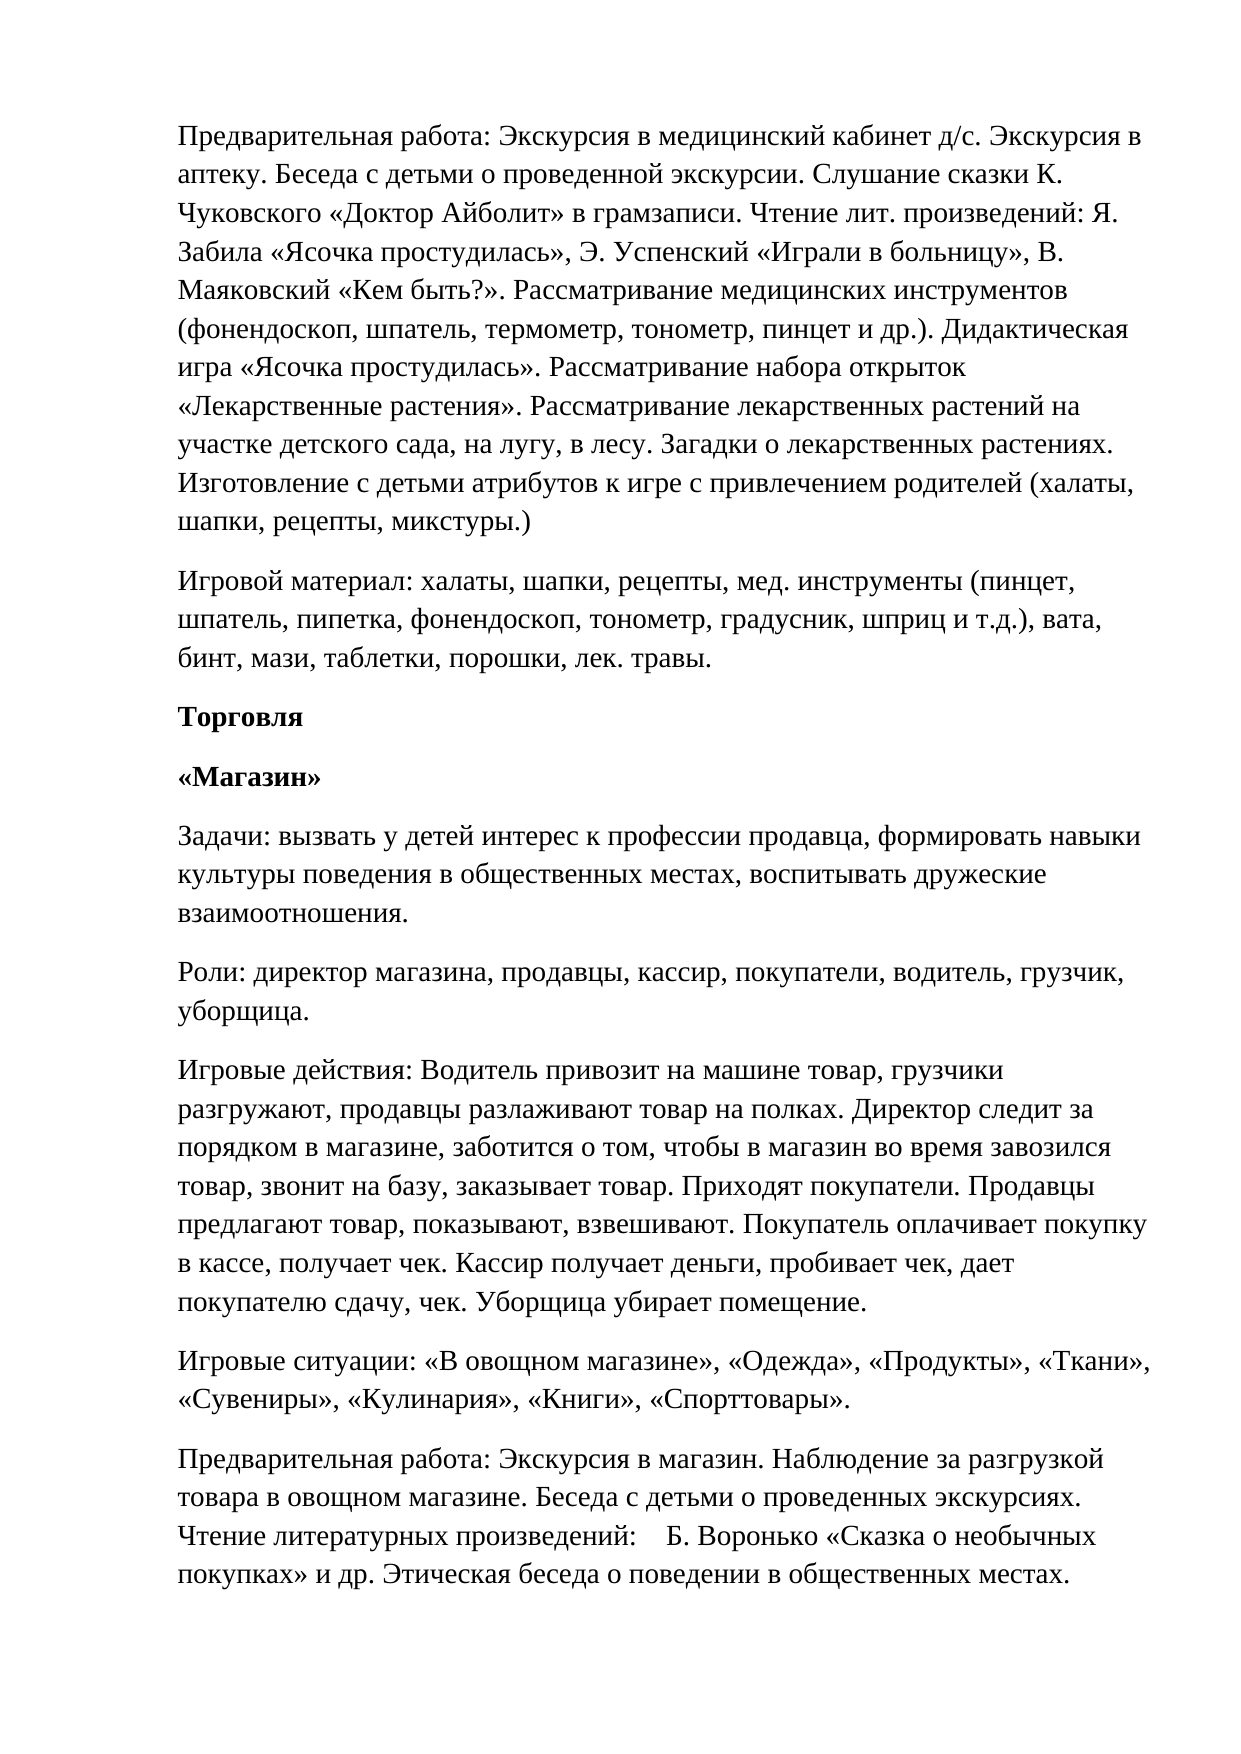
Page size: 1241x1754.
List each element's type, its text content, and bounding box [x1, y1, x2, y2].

text Торговля [177, 699, 1152, 733]
text Предварительная работа: Экскурсия в магазин. Наблюдение за разгрузкой товара в овощном магазине. Беседа с детьми о проведенных экскурсиях. Чтение литературных произведений: Б. Воронько «Сказка о необычных покупках» и др. Этическая беседа о поведении в общественных местах. [177, 1441, 1152, 1590]
text Игровые ситуации: «В овощном магазине», «Одежда», «Продукты», «Ткани», «Сувениры», «Кулинария», «Книги», «Спорттовары». [177, 1343, 1152, 1415]
text Задачи: вызвать у детей интерес к профессии продавца, формировать навыки культуры поведения в общественных местах, воспитывать дружеские взаимоотношения. [177, 818, 1152, 929]
text Роли: директор магазина, продавцы, кассир, покупатели, водитель, грузчик, уборщица. [177, 954, 1152, 1027]
text Игровые действия: Водитель привозит на машине товар, грузчики разгружают, продавцы разлаживают товар на полках. Директор следит за порядком в магазине, заботится о том, чтобы в магазин во время завозился товар, звонит на базу, заказывает товар. Приходят покупатели. Продавцы предлагают товар, показывают, взвешивают. Покупатель оплачивает покупку в кассе, получает чек. Кассир получает деньги, пробивает чек, дает покупателю сдачу, чек. Уборщица убирает помещение. [177, 1052, 1152, 1317]
text Предварительная работа: Экскурсия в медицинский кабинет д/с. Экскурсия в аптеку. Беседа с детьми о проведенной экскурсии. Слушание сказки К. Чуковского «Доктор Айболит» в грамзаписи. Чтение лит. произведений: Я. Забила «Ясочка простудилась», Э. Успенский «Играли в больницу», В. Маяковский «Кем быть?». Рассматривание медицинских инструментов (фонендоскоп, шпатель, термометр, тонометр, пинцет и др.). Дидактическая игра «Ясочка простудилась». Рассматривание набора открыток «Лекарственные растения». Рассматривание лекарственных растений на участке детского сада, на лугу, в лесу. Загадки о лекарственных растениях. Изготовление с детьми атрибутов к игре с привлечением родителей (халаты, шапки, рецепты, микстуры.) [177, 118, 1152, 537]
text Игровой материал: халаты, шапки, рецепты, мед. инструменты (пинцет, шпатель, пипетка, фонендоскоп, тонометр, градусник, шприц и т.д.), вата, бинт, мази, таблетки, порошки, лек. травы. [177, 563, 1152, 673]
text «Магазин» [177, 759, 1152, 792]
